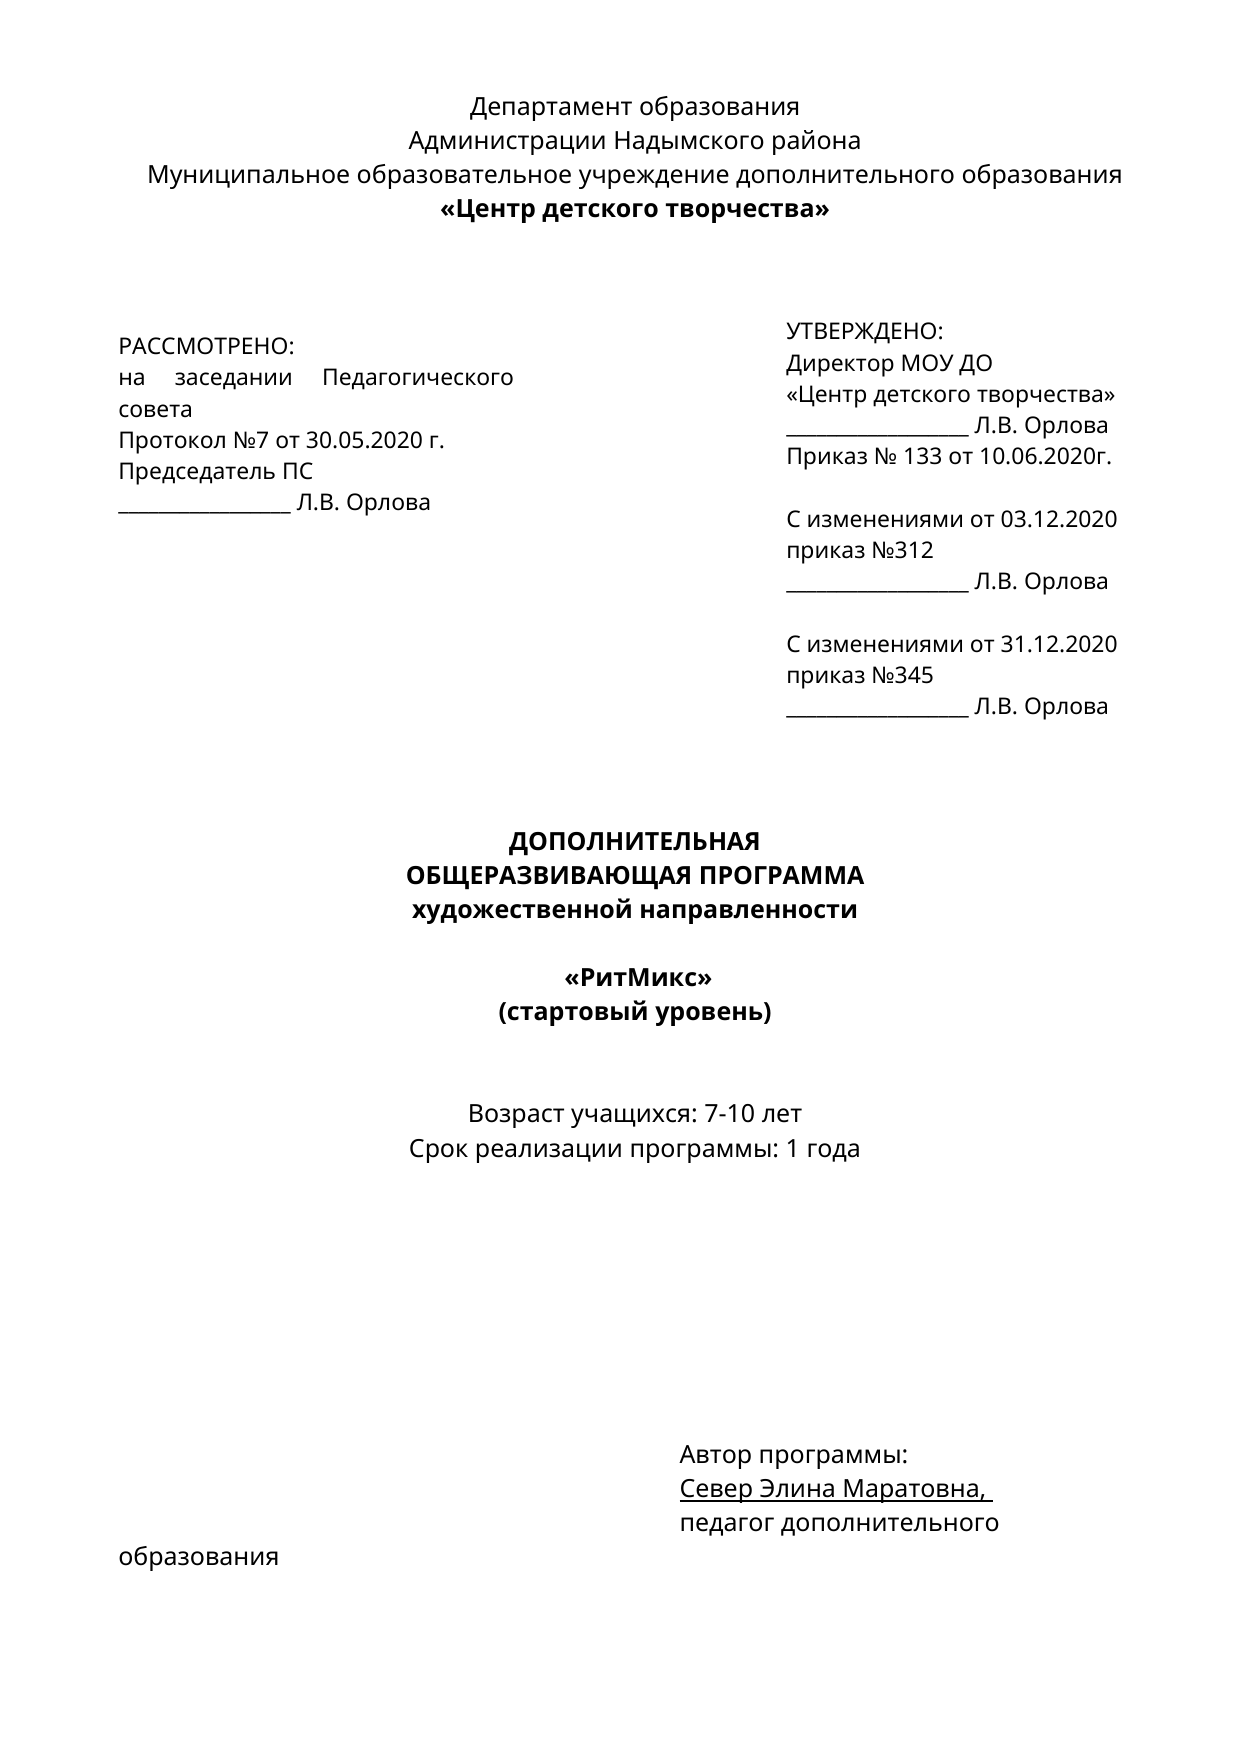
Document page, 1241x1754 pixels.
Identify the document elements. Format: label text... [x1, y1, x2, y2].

text «РитМикс» [118, 960, 1152, 994]
text Возраст учащихся: 7-10 лет [118, 1096, 1152, 1130]
text ДОПОЛНИТЕЛЬНАЯ [118, 824, 1152, 858]
text Автор программы: [118, 1437, 1152, 1471]
text художественной направленности [118, 892, 1152, 926]
text Срок реализации программы: 1 года [118, 1130, 1152, 1164]
text ОБЩЕРАЗВИВАЮЩАЯ ПРОГРАММА [118, 858, 1152, 892]
text (стартовый уровень) [118, 994, 1152, 1028]
text Муниципальное образовательное учреждение дополнительного образования [118, 157, 1152, 191]
text Департамент образования [118, 89, 1152, 123]
text педагог дополнительного образования [118, 1505, 1152, 1573]
table_header РАССМОТРЕНО: на заседании Педагогического совета Протокол №7 от 30.05.2020 г. Председатель ПС _________________ Л.В. Орлова [107, 330, 525, 549]
text Север Элина Маратовна, [118, 1471, 1152, 1505]
table_header УТВЕРЖДЕНО: Директор МОУ ДО «Центр детского творчества» __________________ Л.В. Орлова Приказ № 133 от 10.06.2020г. С изменениями от 03.12.2020 приказ №312 __________________ Л.В. Орлова С изменениями от 31.12.2020 приказ №345 __________________ Л.В. Орлова [775, 315, 1173, 721]
text Администрации Надымского района [118, 123, 1152, 157]
text «Центр детского творчества» [118, 191, 1152, 225]
